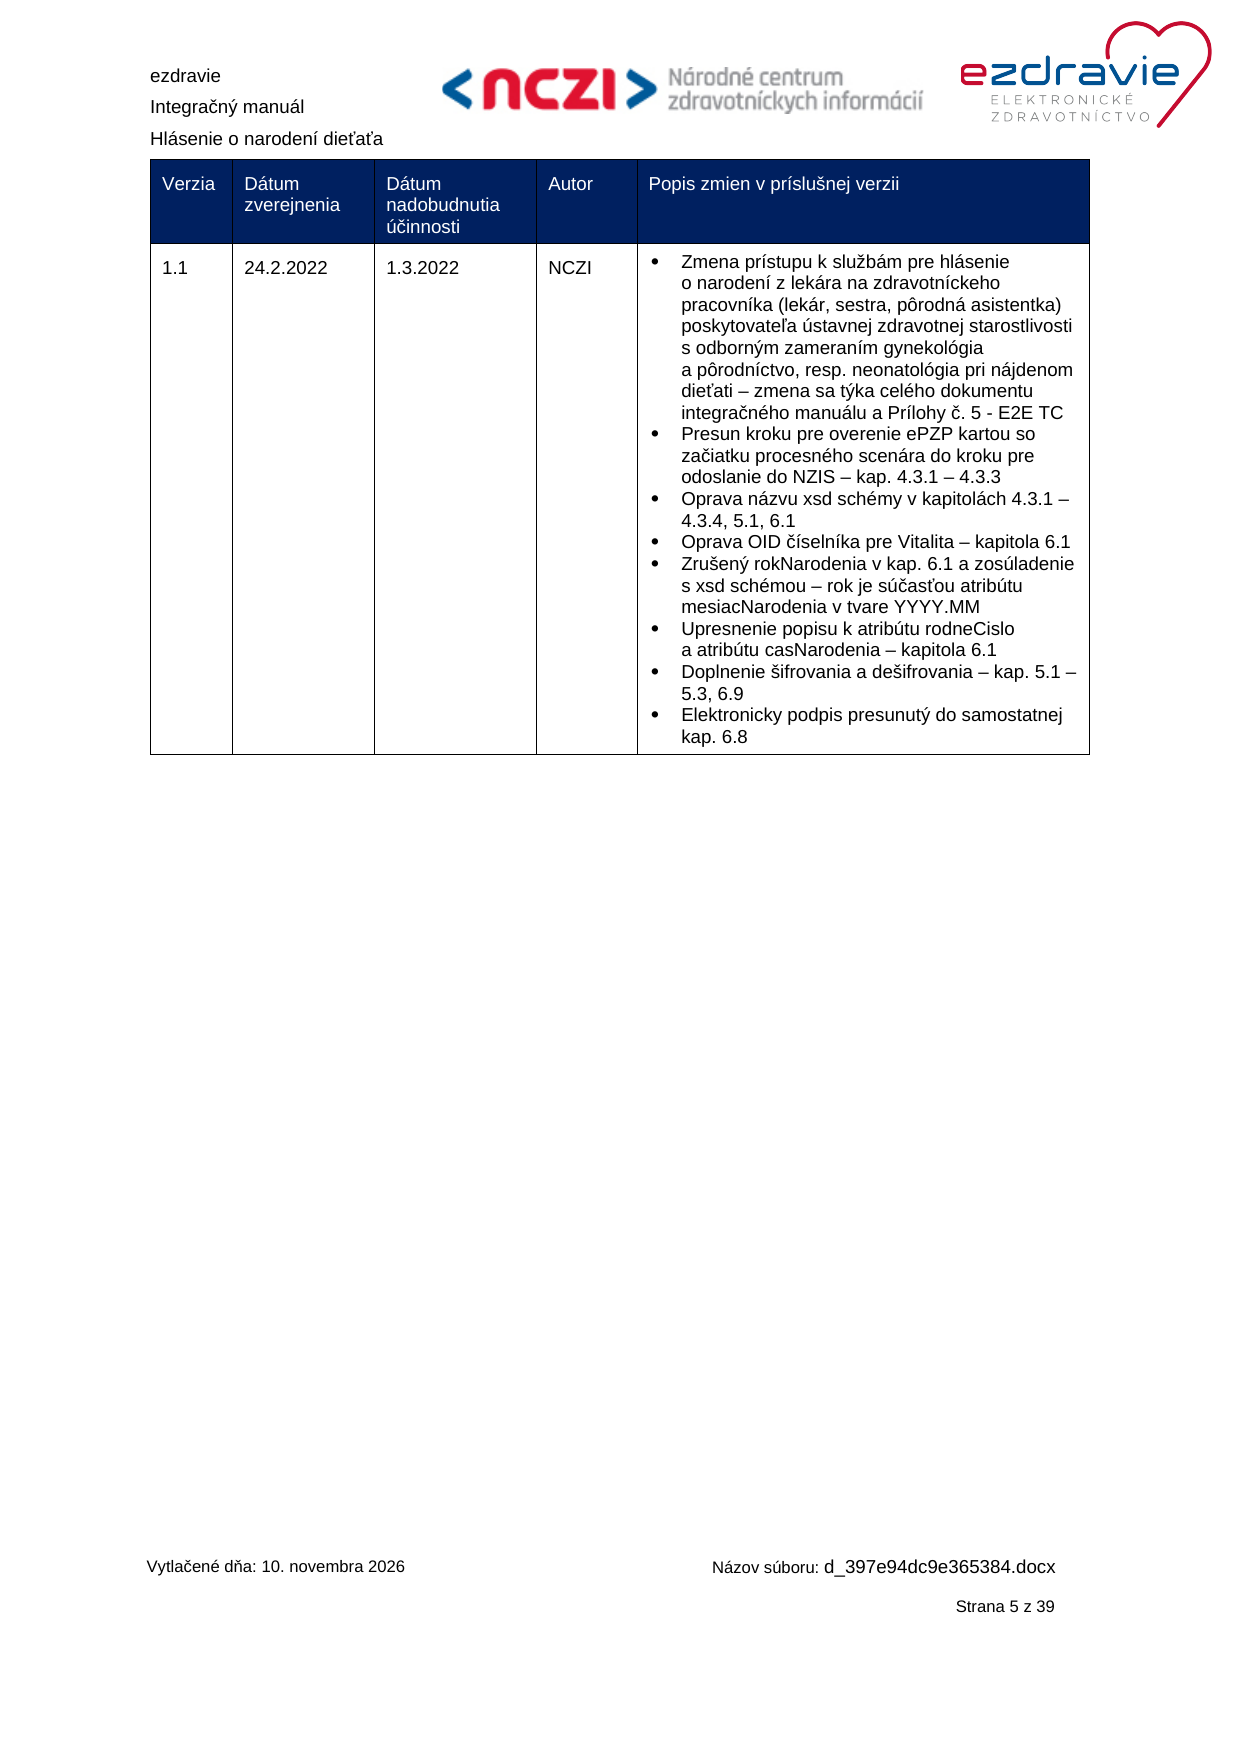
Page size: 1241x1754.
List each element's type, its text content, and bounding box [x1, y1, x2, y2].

table_cell NCZI [537, 244, 637, 753]
picture [442, 67, 924, 114]
table_header Autor [537, 160, 637, 243]
table_cell Zmena prístupu k službám pre hlásenie o narodení z lekára na zdravotníckeho pracovníka (lekár, sestra, pôrodná asistentka) poskytovateľa ústavnej zdravotnej starostlivosti s odborným zameraním gynekológia a pôrodníctvo, resp. neonatológia pri nájdenom dieťati – zmena sa týka celého dokumentu integračného manuálu a Prílohy č. 5 - E2E TC Presun kroku pre overenie ePZP kartou so začiatku procesného scenára do kroku pre odoslanie do NZIS – kap. 4.3.1 – 4.3.3 Oprava názvu xsd schémy v kapitolách 4.3.1 – 4.3.4, 5.1, 6.1 Oprava OID číselníka pre Vitalita – kapitola 6.1 Zrušený rokNarodenia v kap. 6.1 a zosúladenie s xsd schémou – rok je súčasťou atribútu mesiacNarodenia v tvare YYYY.MM Upresnenie popisu k atribútu rodneCislo a atribútu casNarodenia – kapitola 6.1 Doplnenie šifrovania a dešifrovania – kap. 5.1 – 5.3, 6.9 Elektronicky podpis presunutý do samostatnej kap. 6.8 [638, 244, 1089, 753]
picture [961, 21, 1212, 128]
table_cell 1.1 [151, 244, 232, 753]
table_header Dátum zverejnenia [233, 160, 374, 243]
table_cell 24.2.2022 [233, 244, 374, 753]
table_header Verzia [151, 160, 232, 243]
table_header Dátum nadobudnutia účinnosti [375, 160, 536, 243]
table_cell 1.3.2022 [375, 244, 536, 753]
table_header Popis zmien v príslušnej verzii [638, 160, 1089, 243]
